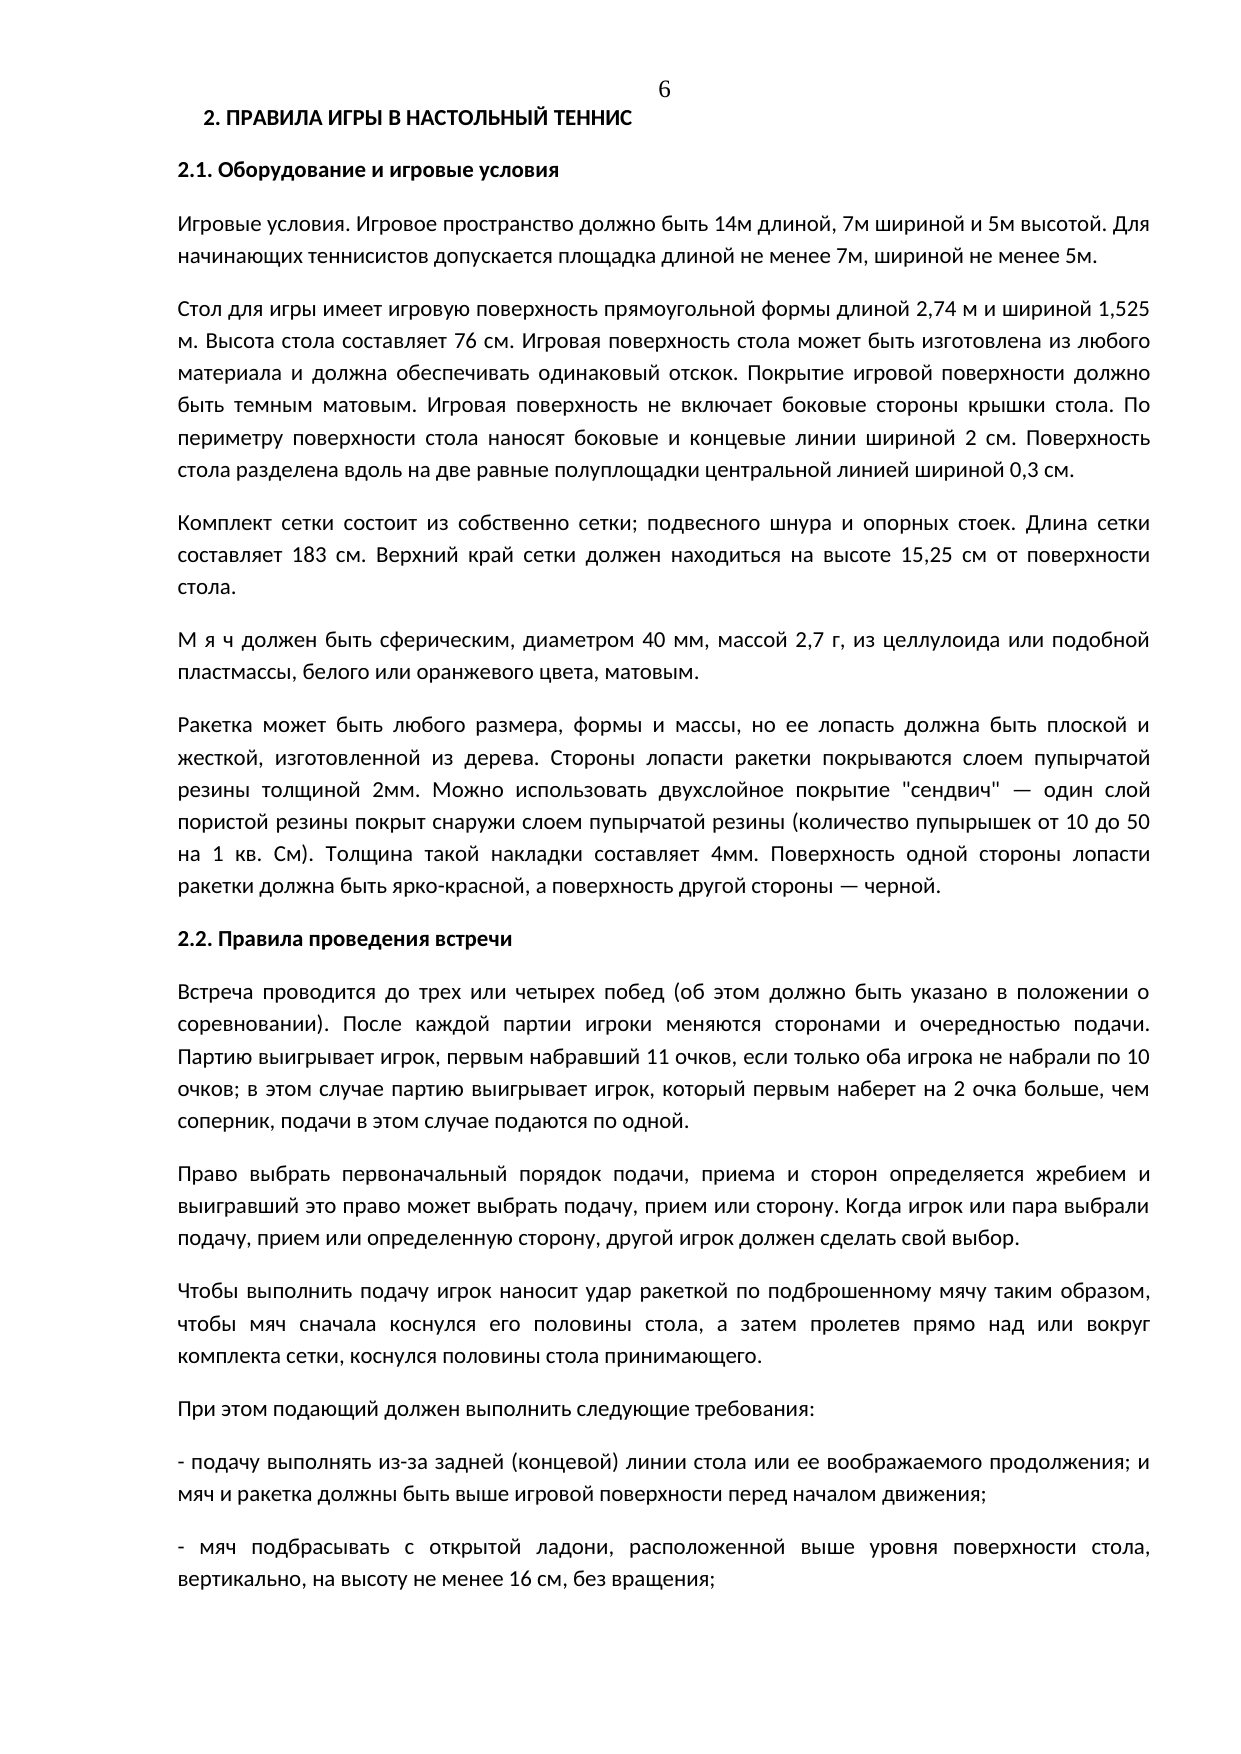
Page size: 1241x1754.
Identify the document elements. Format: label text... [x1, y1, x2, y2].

text Стол для игры имеет игровую поверхность прямоугольной формы длиной и шириной . Высота стола составляет . Игровая поверхность стола может быть изготовлена из любого материала и должна обеспечивать одинаковый отскок. Покрытие игровой поверхности должно быть темным матовым. Игровая поверхность не включает боковые стороны крышки стола. По периметру поверхности стола наносят боковые и концевые линии шириной . Поверхность стола разделена вдоль на две равные полуплощадки центральной линией шириной . [177, 294, 1152, 483]
text При этом подающий должен выполнить следующие требования: [177, 1394, 1152, 1422]
text 2. ПРАВИЛА ИГРЫ В НАСТОЛЬНЫЙ ТЕННИС [177, 103, 1152, 131]
text Комплект сетки состоит из собственно сетки; подвесного шнура и опорных стоек. Длина сетки составляет . Верхний край сетки должен находиться на высоте от поверхности стола. [177, 508, 1152, 600]
text Встреча проводится до трех или четырех побед (об этом должно быть указано в положении о соревновании). После каждой партии игроки меняются сторонами и очередностью подачи. Партию выигрывает игрок, первым набравший 11 очков, если только оба игрока не набрали по 10 очков; в этом случае партию выигрывает игрок, который первым наберет на 2 очка больше, чем соперник, подачи в этом случае подаются по одной. [177, 977, 1152, 1134]
text 2.2. Правила проведения встречи [177, 924, 1152, 952]
text М я ч должен быть сферическим, диаметром , массой , из целлулоида или подобной пластмассы, белого или оранжевого цвета, матовым. [177, 625, 1152, 685]
text - мяч подбрасывать с открытой ладони, расположенной выше уровня поверхности стола, вертикально, на высоту не менее , без вращения; [177, 1532, 1152, 1592]
text 2.1. Оборудование и игровые условия [177, 156, 1152, 184]
text Игровые условия. Игровое пространство должно быть 14м длиной, 7м шириной и 5м высотой. Для начинающих теннисистов допускается площадка длиной не менее 7м, шириной не менее 5м. [177, 209, 1152, 269]
text Право выбрать первоначальный порядок подачи, приема и сторон определяется жребием и выигравший это право может выбрать подачу, прием или сторону. Когда игрок или пара выбрали подачу, прием или определенную сторону, другой игрок должен сделать свой выбор. [177, 1159, 1152, 1252]
text - подачу выполнять из-за задней (концевой) линии стола или ее воображаемого продолжения; и мяч и ракетка должны быть выше игровой поверхности перед началом движения; [177, 1447, 1152, 1507]
text Ракетка может быть любого размера, формы и массы, но ее лопасть должна быть плоской и жесткой, изготовленной из дерева. Стороны лопасти ракетки покрываются слоем пупырчатой резины толщиной 2мм. Можно использовать двухслойное покрытие "сендвич" — один слой пористой резины покрыт снаружи слоем пупырчатой резины (количество пупырышек от 10 до 50 на 1 кв. См). Толщина такой накладки составляет 4мм. Поверхность одной стороны лопасти ракетки должна быть ярко-красной, а поверхность другой стороны — черной. [177, 710, 1152, 899]
text Чтобы выполнить подачу игрок наносит удар ракеткой по подброшенному мячу таким образом, чтобы мяч сначала коснулся его половины стола, а затем пролетев прямо над или вокруг комплекта сетки, коснулся половины стола принимающего. [177, 1277, 1152, 1369]
